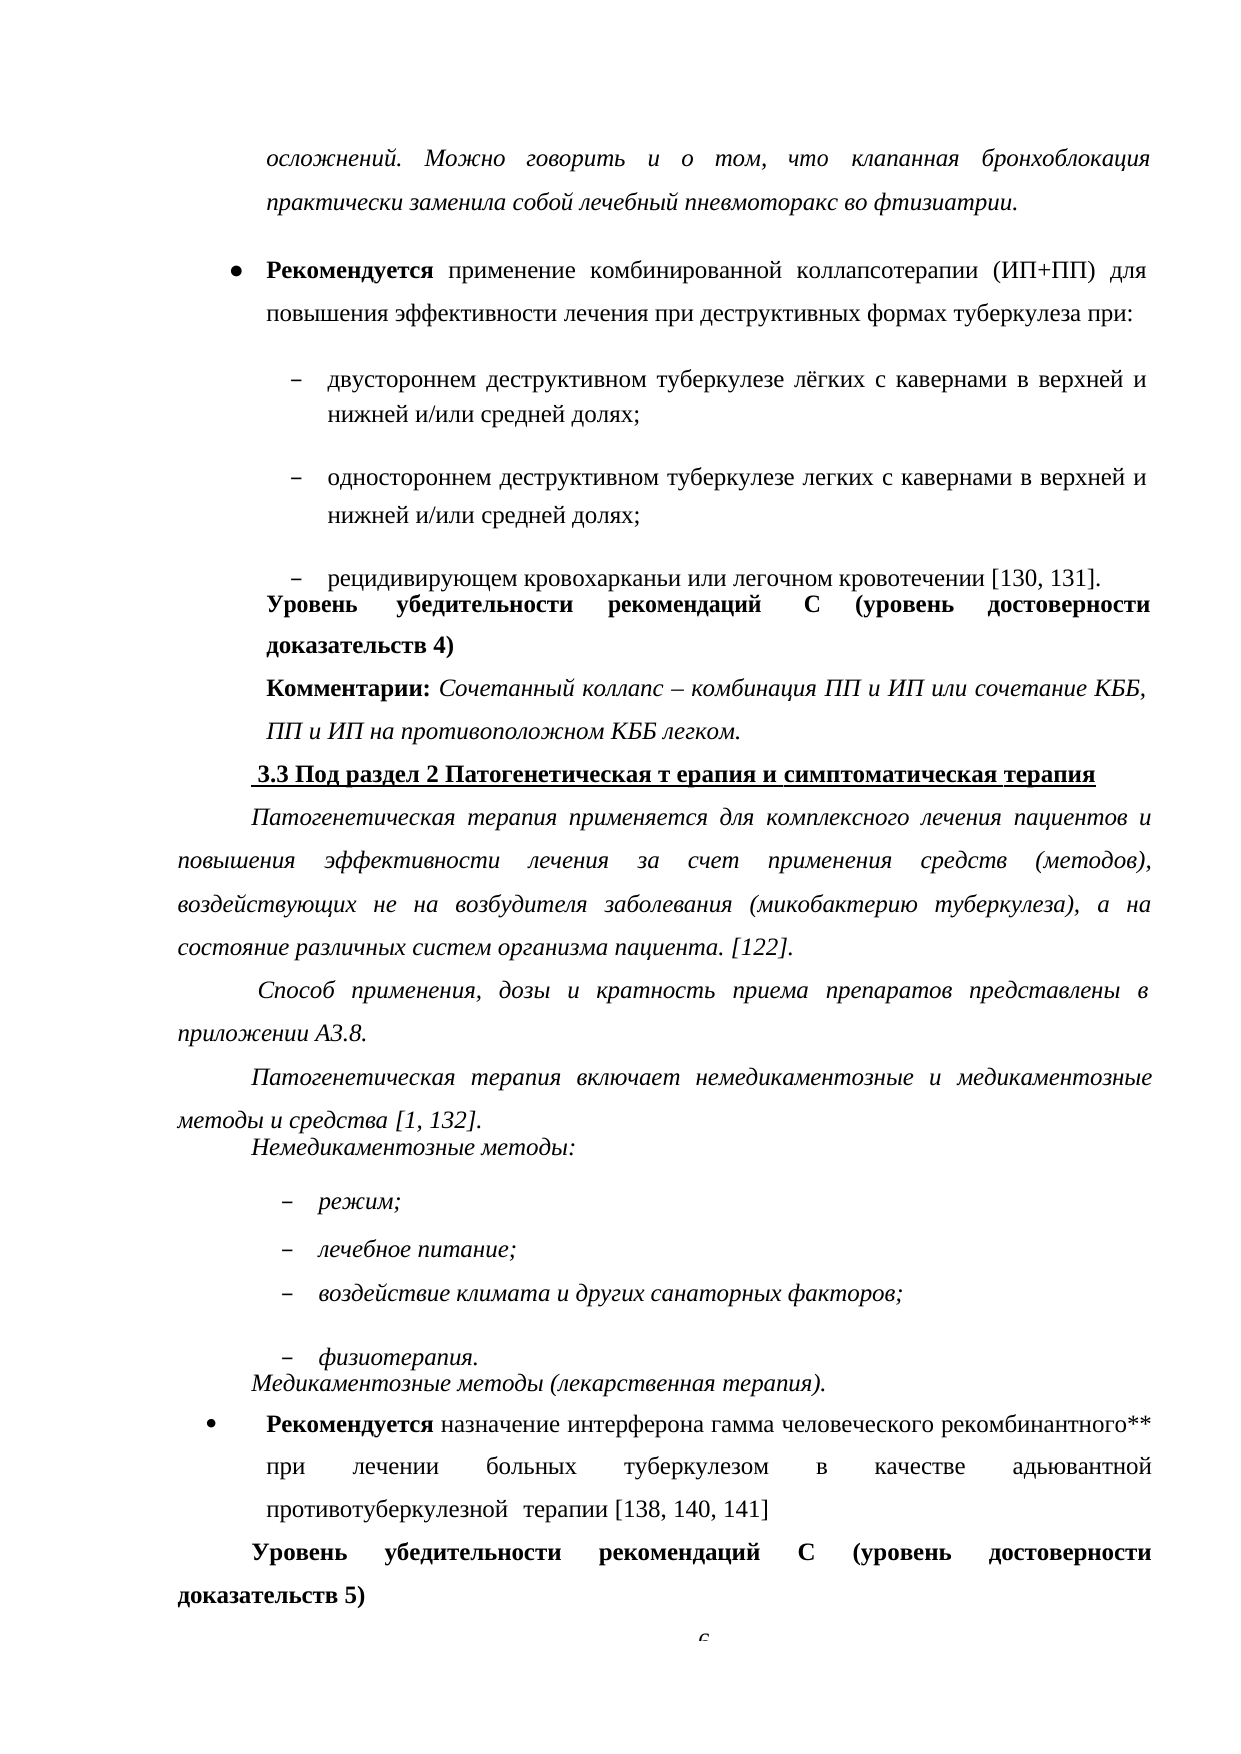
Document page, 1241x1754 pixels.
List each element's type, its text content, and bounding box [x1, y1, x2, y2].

text Способ применения, дозы и кратность приема препаратов представлены в приложении А3.8. [177, 975, 1152, 1047]
text Патогенетическая терапия применяется для комплексного лечения пациентов и повышения эффективности лечения за счет применения средств (методов), воздействующих не на возбудителя заболевания (микобактерию туберкулеза), а на состояние различных систем организма пациента. [122]. [177, 802, 1152, 961]
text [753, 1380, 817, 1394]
text нижней и/или средней долях; [327, 500, 1163, 529]
list одностороннем деструктивном туберкулезе легких с кавернами в верхней и [290, 428, 1163, 500]
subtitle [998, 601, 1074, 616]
subtitle Уровень убедительности рекомендаций С (уровень достоверности доказательств 5) [177, 1537, 1151, 1609]
list Рекомендуется назначение интерферона гамма человеческого рекомбинантного** при лечении больных туберкулезом в качестве адьювантной противотуберкулезной терапии [138, 140, 141] [207, 1409, 1152, 1522]
text Медикаментозные методы (лекарственная терапия). [251, 1380, 552, 1394]
text осложнений. Можно говорить и о том, что клапанная бронхоблокация практически заменила собой лечебный пневмоторакс во фтизиатрии. [266, 143, 1152, 215]
text Комментарии: Сочетанный коллапс – комбинация ПП и ИП или сочетание КББ, ПП и ИП на противоположном КББ легком. [266, 673, 1152, 745]
text Патогенетическая терапия включает немедикаментозные и медикаментозные методы и средства [1, 132]. [177, 1062, 1152, 1134]
list рецидивирующем кровохарканьи или легочном кровотечении [130, 131]. [290, 529, 1163, 601]
list режим; [281, 1157, 1163, 1223]
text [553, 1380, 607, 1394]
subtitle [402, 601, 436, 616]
list Рекомендуется применение комбинированной коллапсотерапии (ИП+ПП) для повышения эффективности лечения при деструктивных формах туберкулеза при: [228, 255, 1151, 327]
list физиотерапия. [281, 1310, 1163, 1380]
text нижней и/или средней долях; [327, 399, 1163, 428]
text доказательств 4) [266, 630, 1163, 659]
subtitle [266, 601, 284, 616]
list воздействие климата и других санаторных факторов; [281, 1266, 1163, 1310]
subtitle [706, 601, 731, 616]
subtitle 3.3 Под раздел 2 Патогенетическая т ерапия и симптоматическая терапия [251, 759, 1163, 788]
text Медикаментозные методы (лекарственная терапия). [815, 1380, 1163, 1394]
list лечебное питание; [281, 1223, 1163, 1266]
list двустороннем деструктивном туберкулезе лёгких с кавернами в верхней и [290, 341, 1163, 399]
